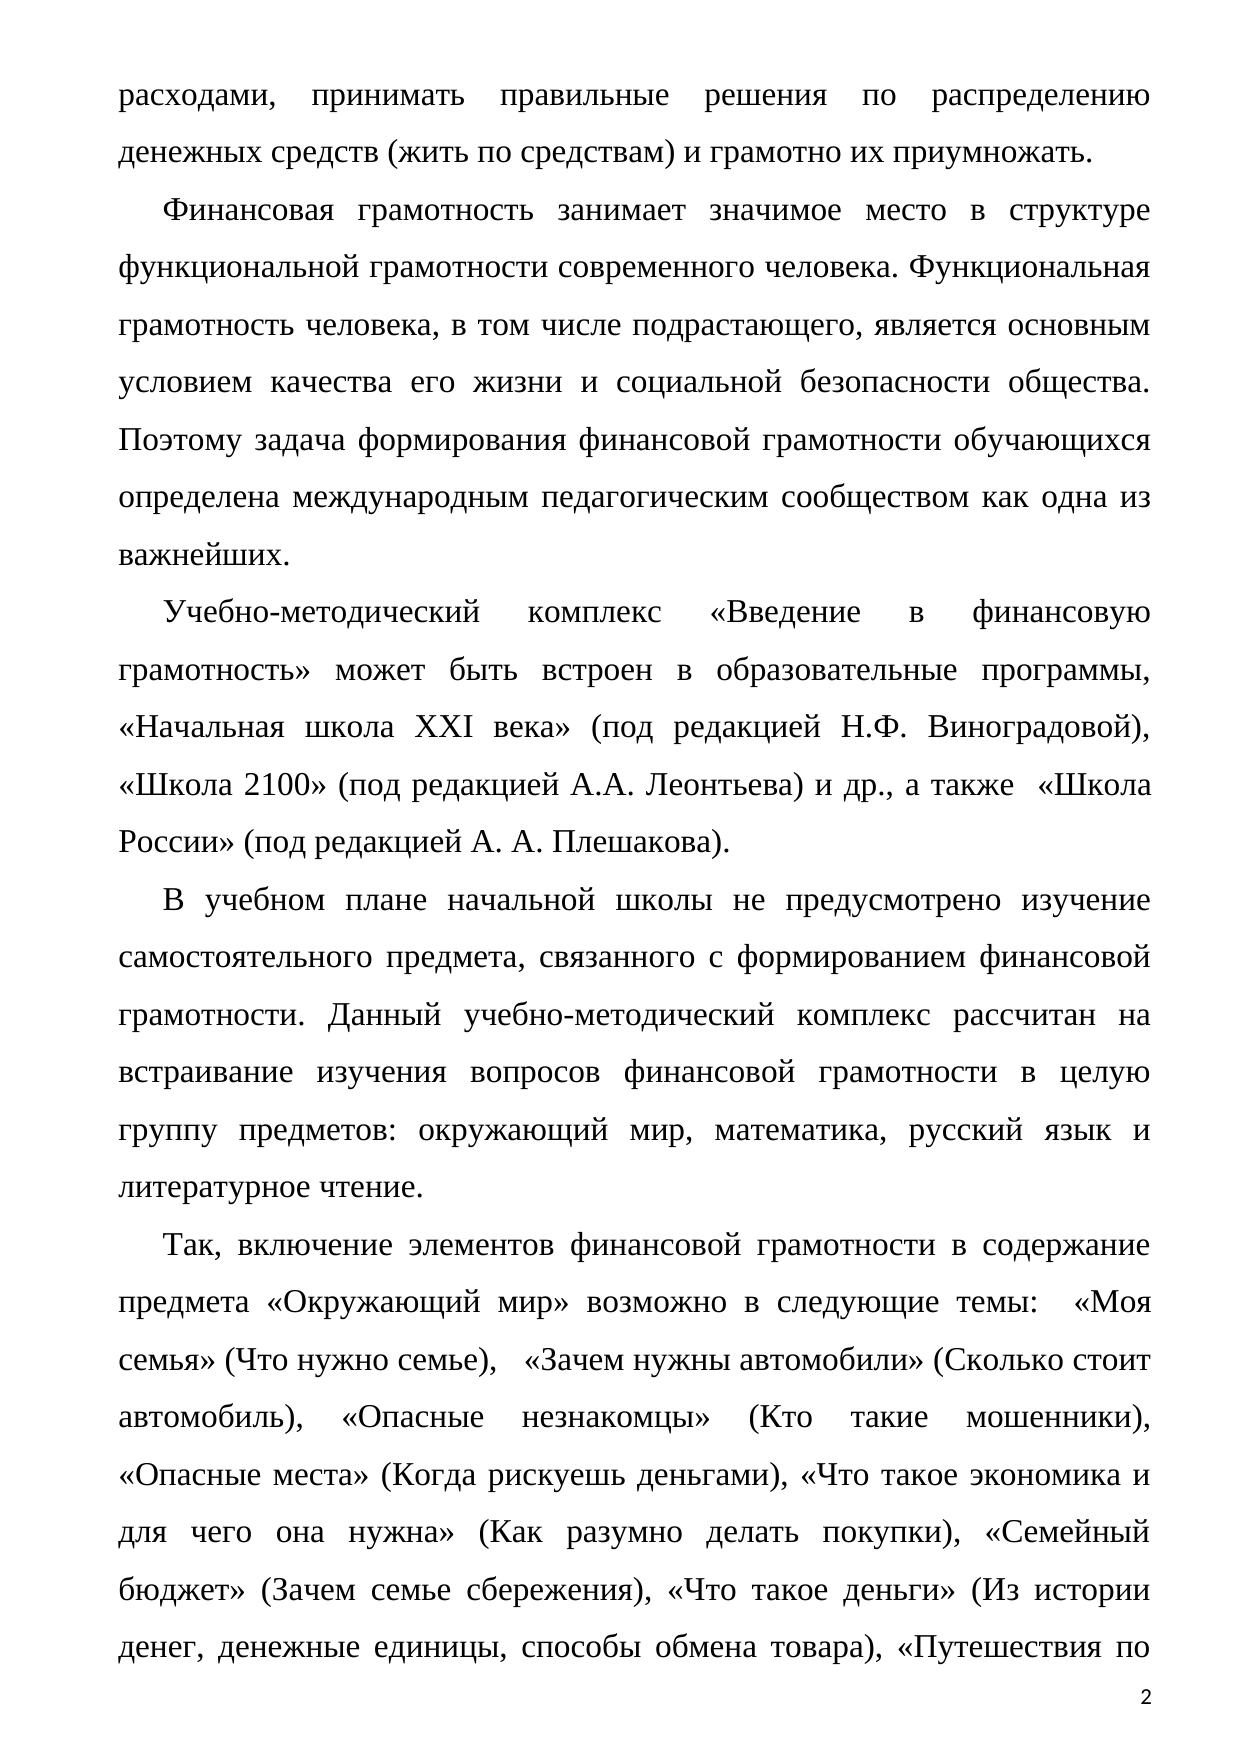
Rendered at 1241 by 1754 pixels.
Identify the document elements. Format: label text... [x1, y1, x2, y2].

text В учебном плане начальной школы не предусмотрено изучение самостоятельного предмета, связанного с формированием финансовой грамотности. Данный учебно-методический комплекс рассчитан на встраивание изучения вопросов финансовой грамотности в целую группу предметов: окружающий мир, математика, русский язык и литературное чтение. [118, 879, 1152, 1205]
text Учебно-методический комплекс «Введение в финансовую грамотность» может быть встроен в образовательные программы, «Начальная школа XXI века» (под редакцией Н.Ф. Виноградовой), «Школа 2100» (под редакцией А.А. Леонтьева) и др., а также «Школа России» (под редакцией А. А. Плешакова). [118, 591, 1152, 860]
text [118, 74, 1152, 170]
text Финансовая грамотность занимает значимое место в структуре функциональной грамотности современного человека. Функциональная грамотность человека, в том числе подрастающего, является основным условием качества его жизни и социальной безопасности общества. Поэтому задача формирования финансовой грамотности обучающихся определена международным педагогическим сообществом как одна из важнейших. [118, 189, 1152, 572]
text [118, 1224, 1152, 1665]
